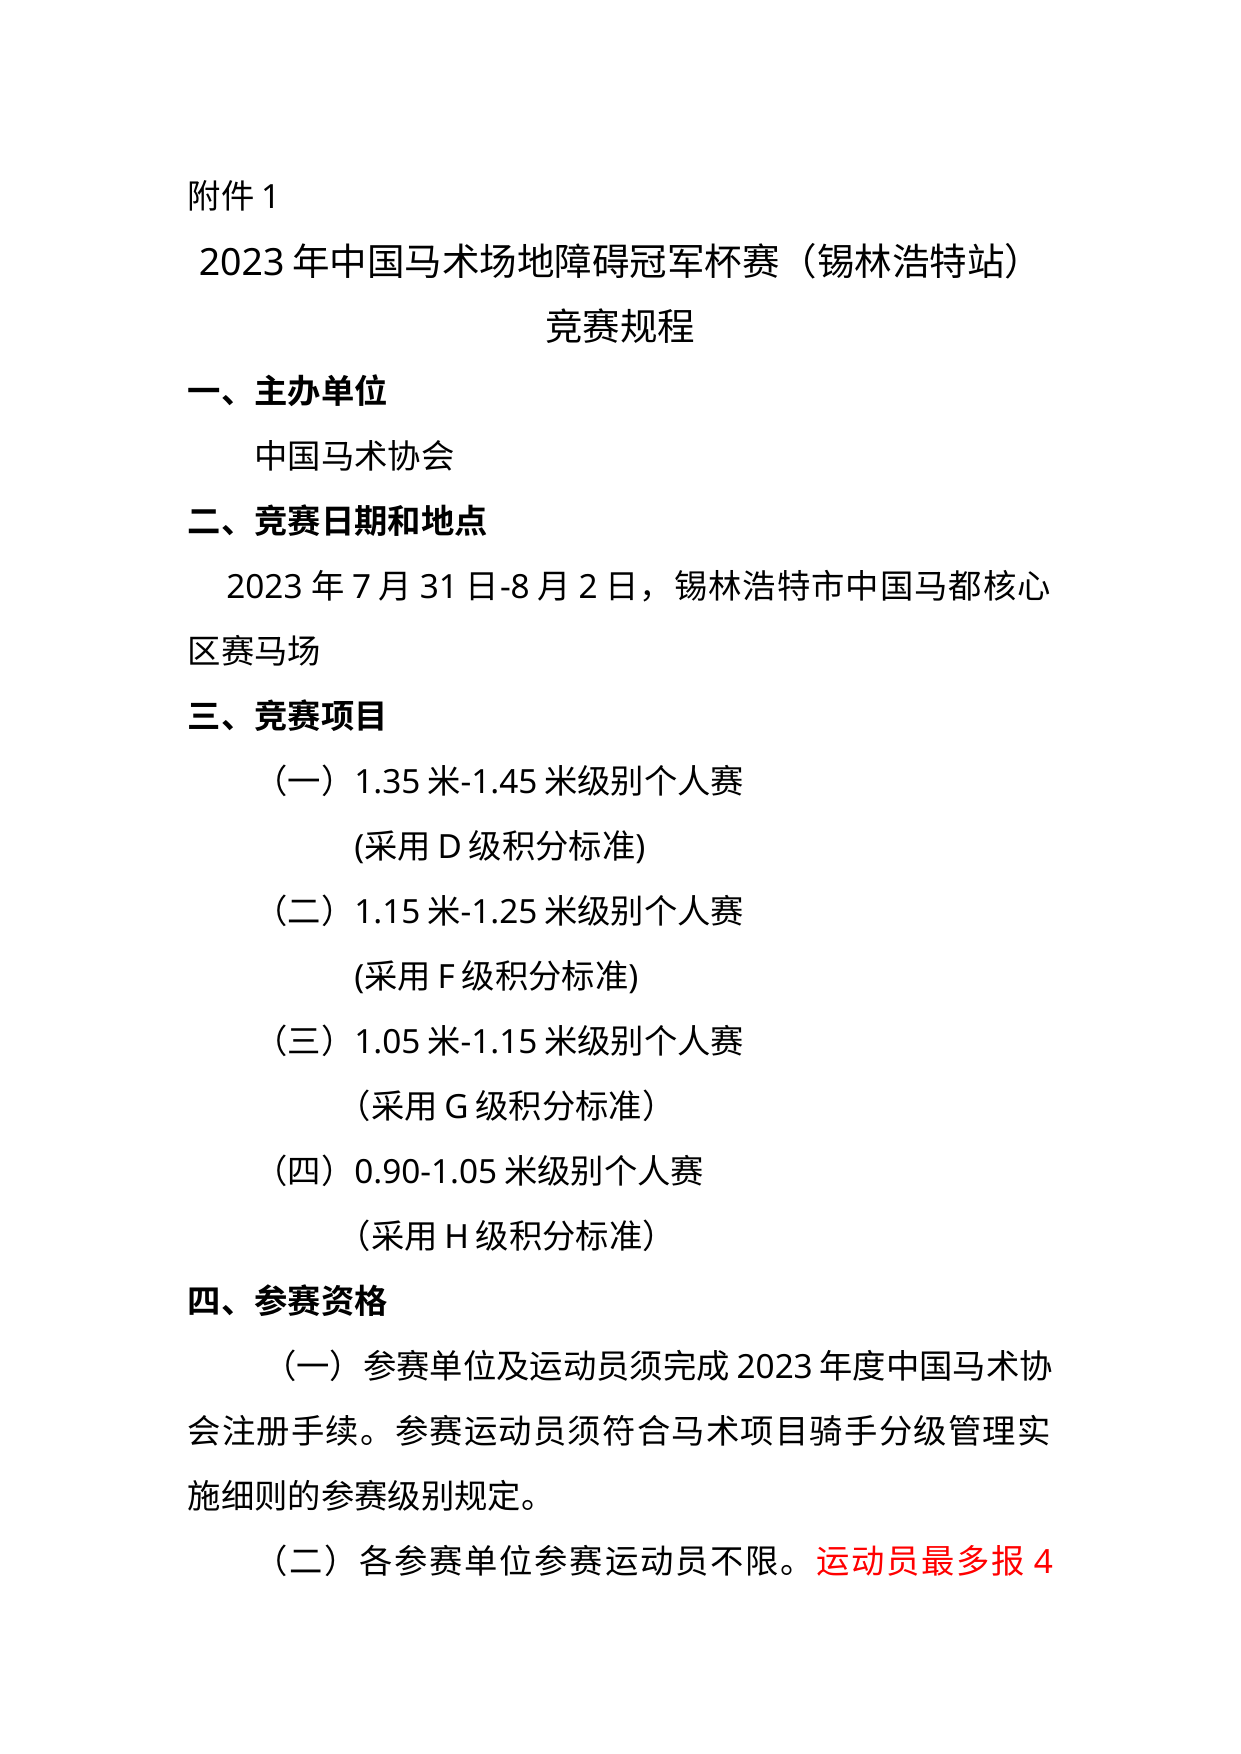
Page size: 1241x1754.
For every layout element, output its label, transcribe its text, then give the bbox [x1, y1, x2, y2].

text (采用F级积分标准) [187, 942, 1053, 1007]
text （二）1.15米-1.25米级别个人赛 [187, 877, 1053, 942]
text （采用G级积分标准） [187, 1072, 1053, 1137]
text （一）参赛单位及运动员须完成2023年度中国马术协会注册手续。参赛运动员须符合马术项目骑手分级管理实施细则的参赛级别规定。 [187, 1332, 1053, 1527]
text 四、参赛资格 [187, 1267, 1053, 1332]
text (采用D级积分标准) [187, 812, 1053, 877]
text （采用H级积分标准） [187, 1202, 1053, 1267]
text 竞赛规程 [187, 292, 1053, 357]
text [187, 1527, 1053, 1592]
text 2023年7月31日-8月2日，锡林浩特市中国马都核心区赛马场 [187, 552, 1053, 682]
text 2023年中国马术场地障碍冠军杯赛（锡林浩特站） [187, 227, 1053, 292]
text （三）1.05米-1.15米级别个人赛 [187, 1007, 1053, 1072]
text （四）0.90-1.05米级别个人赛 [187, 1137, 1053, 1202]
text （一）1.35米-1.45米级别个人赛 [187, 747, 1053, 812]
text 一、主办单位 [187, 357, 1053, 422]
text 附件1 [187, 162, 1053, 227]
text 三、竞赛项目 [187, 682, 1053, 747]
text 中国马术协会 [187, 422, 1053, 487]
text 二、竞赛日期和地点 [187, 487, 1053, 552]
